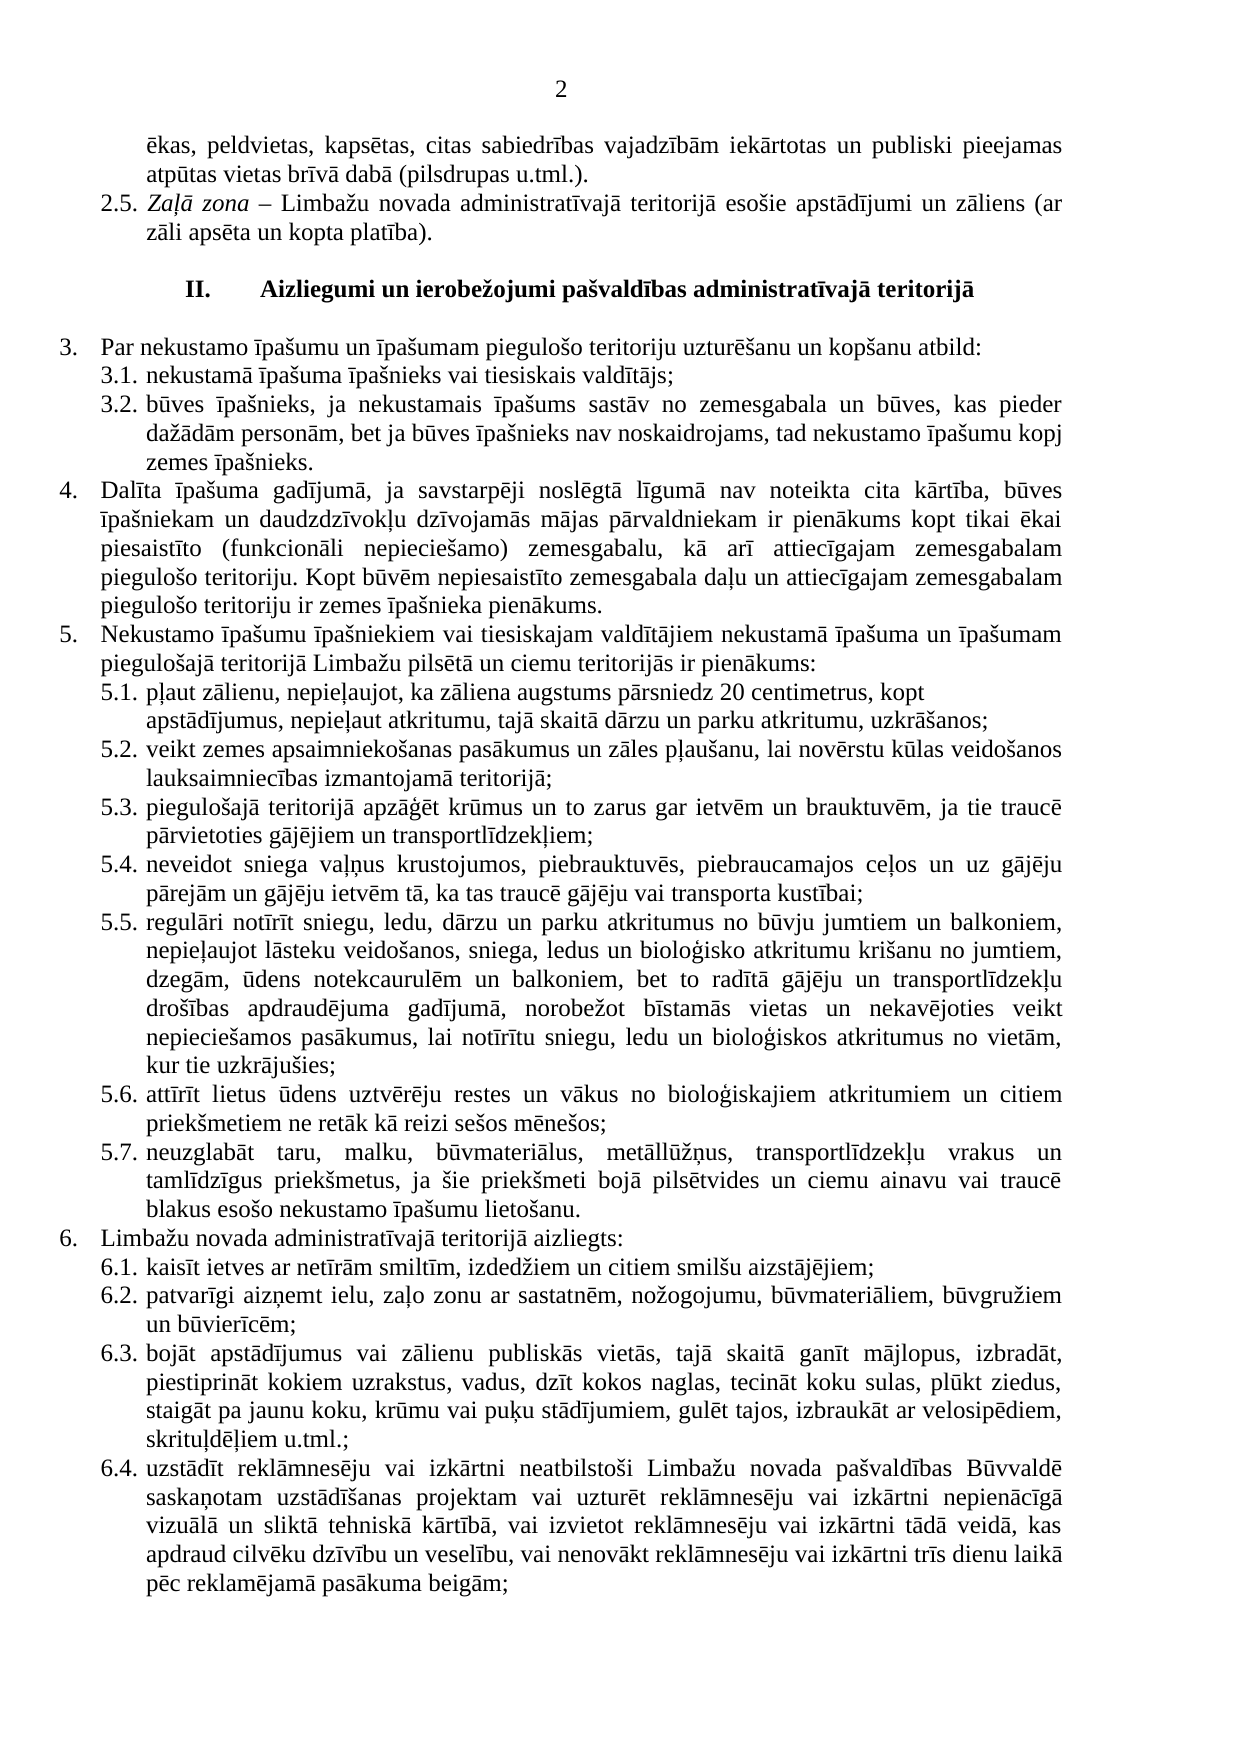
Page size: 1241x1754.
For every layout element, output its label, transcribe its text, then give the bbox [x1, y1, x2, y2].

list Nekustamo īpašumu īpašniekiem vai tiesiskajam valdītājiem nekustamā īpašuma un īpašumam piegulošajā teritorijā Limbažu pilsētā un ciemu teritorijās ir pienākums: [59, 619, 1063, 677]
list piegulošajā teritorijā apzāģēt krūmus un to zarus gar ietvēm un brauktuvēm, ja tie traucē pārvietoties gājējiem un transportlīdzekļiem; [100, 792, 1063, 849]
list Dalīta īpašuma gadījumā, ja savstarpēji noslēgtā līgumā nav noteikta cita kārtība, būves īpašniekam un daudzdzīvokļu dzīvojamās mājas pārvaldniekam ir pienākums kopt tikai ēkai piesaistīto (funkcionāli nepieciešamo) zemesgabalu, kā arī attiecīgajam zemesgabalam piegulošo teritoriju. Kopt būvēm nepiesaistīto zemesgabala daļu un attiecīgajam zemesgabalam piegulošo teritoriju ir zemes īpašnieka pienākums. [59, 476, 1063, 619]
list Par nekustamo īpašumu un īpašumam piegulošo teritoriju uzturēšanu un kopšanu atbild: [59, 332, 1063, 361]
list veikt zemes apsaimniekošanas pasākumus un zāles pļaušanu, lai novērstu kūlas veidošanos lauksaimniecības izmantojamā teritorijā; [100, 734, 1063, 792]
list Limbažu novada administratīvajā teritorijā aizliegts: [59, 1223, 1063, 1252]
list neuzglabāt taru, malku, būvmateriālus, metāllūžņus, transportlīdzekļu vrakus un tamlīdzīgus priekšmetus, ja šie priekšmeti bojā pilsētvides un ciemu ainavu vai traucē blakus esošo nekustamo īpašumu lietošanu. [100, 1137, 1063, 1223]
list regulāri notīrīt sniegu, ledu, dārzu un parku atkritumus no būvju jumtiem un balkoniem, nepieļaujot lāsteku veidošanos, sniega, ledus un bioloģisko atkritumu krišanu no jumtiem, dzegām, ūdens notekcaurulēm un balkoniem, bet to radītā gājēju un transportlīdzekļu drošības apdraudējuma gadījumā, norobežot bīstamās vietas un nekavējoties veikt nepieciešamos pasākumus, lai notīrītu sniegu, ledu un bioloģiskos atkritumus no vietām, kur tie uzkrājušies; [100, 907, 1063, 1079]
list neveidot sniega vaļņus krustojumos, piebrauktuvēs, piebraucamajos ceļos un uz gājēju pārejām un gājēju ietvēm tā, ka tas traucē gājēju vai transporta kustībai; [100, 849, 1063, 907]
list nekustamā īpašuma īpašnieks vai tiesiskais valdītājs; [100, 361, 1063, 389]
list kaisīt ietves ar netīrām smiltīm, izdedžiem un citiem smilšu aizstājējiem; [100, 1252, 1063, 1281]
list uzstādīt reklāmnesēju vai izkārtni neatbilstoši Limbažu novada pašvaldības Būvvaldē saskaņotam uzstādīšanas projektam vai uzturēt reklāmnesēju vai izkārtni nepienācīgā vizuālā un sliktā tehniskā kārtībā, vai izvietot reklāmnesēju vai izkārtni tādā veidā, kas apdraud cilvēku dzīvību un veselību, vai nenovākt reklāmnesēju vai izkārtni trīs dienu laikā pēc reklamējamā pasākuma beigām; [100, 1453, 1063, 1597]
list būves īpašnieks, ja nekustamais īpašums sastāv no zemesgabala un būves, kas pieder dažādām personām, bet ja būves īpašnieks nav noskaidrojams, tad nekustamo īpašumu kopj zemes īpašnieks. [100, 389, 1063, 476]
list Aizliegumi un ierobežojumi pašvaldības administratīvajā teritorijā [97, 274, 1063, 303]
list bojāt apstādījumus vai zālienu publiskās vietās, tajā skaitā ganīt mājlopus, izbradāt, piestiprināt kokiem uzrakstus, vadus, dzīt kokos naglas, tecināt koku sulas, plūkt ziedus, staigāt pa jaunu koku, krūmu vai puķu stādījumiem, gulēt tajos, izbraukāt ar velosipēdiem, skrituļdēļiem u.tml.; [100, 1338, 1063, 1453]
list patvarīgi aizņemt ielu, zaļo zonu ar sastatnēm, nožogojumu, būvmateriāliem, būvgružiem un būvierīcēm; [100, 1281, 1063, 1338]
list attīrīt lietus ūdens uztvērēju restes un vākus no bioloģiskajiem atkritumiem un citiem priekšmetiem ne retāk kā reizi sešos mēnešos; [100, 1079, 1063, 1137]
text 2.5. Zaļā zona – Limbažu novada administratīvajā teritorijā esošie apstādījumi un zāliens (ar zāli apsēta un kopta platība). [100, 188, 1063, 246]
list pļaut zālienu, nepieļaujot, ka zāliena augstums pārsniedz 20 centimetrus, kopt apstādījumus, nepieļaut atkritumu, tajā skaitā dārzu un parku atkritumu, uzkrāšanos; [100, 677, 1063, 734]
